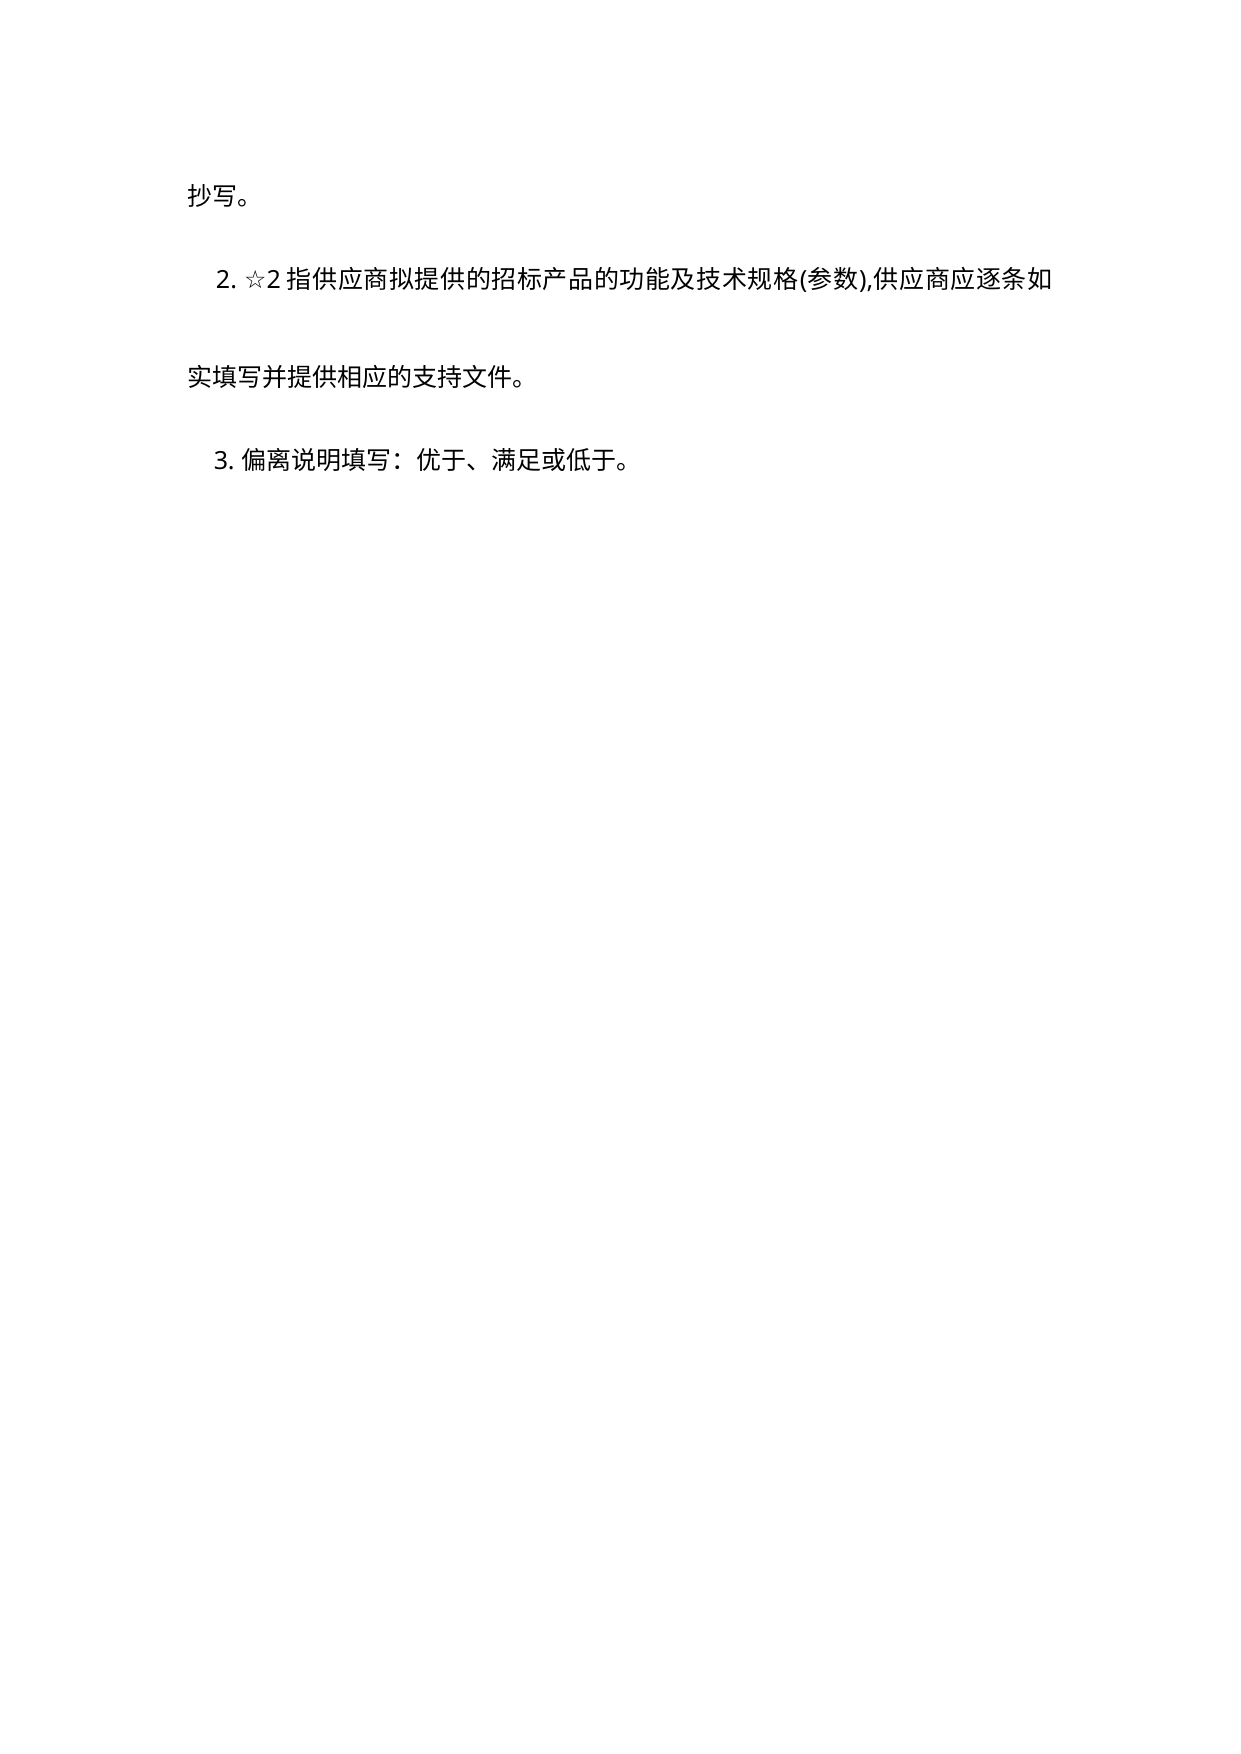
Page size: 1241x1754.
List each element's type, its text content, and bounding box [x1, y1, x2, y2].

text 3. 偏离说明填写：优于、满足或低于。 [187, 426, 1053, 491]
text 2. ☆2指供应商拟提供的招标产品的功能及技术规格(参数),供应商应逐条如实填写并提供相应的支持文件。 [187, 245, 1053, 408]
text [187, 162, 1053, 227]
